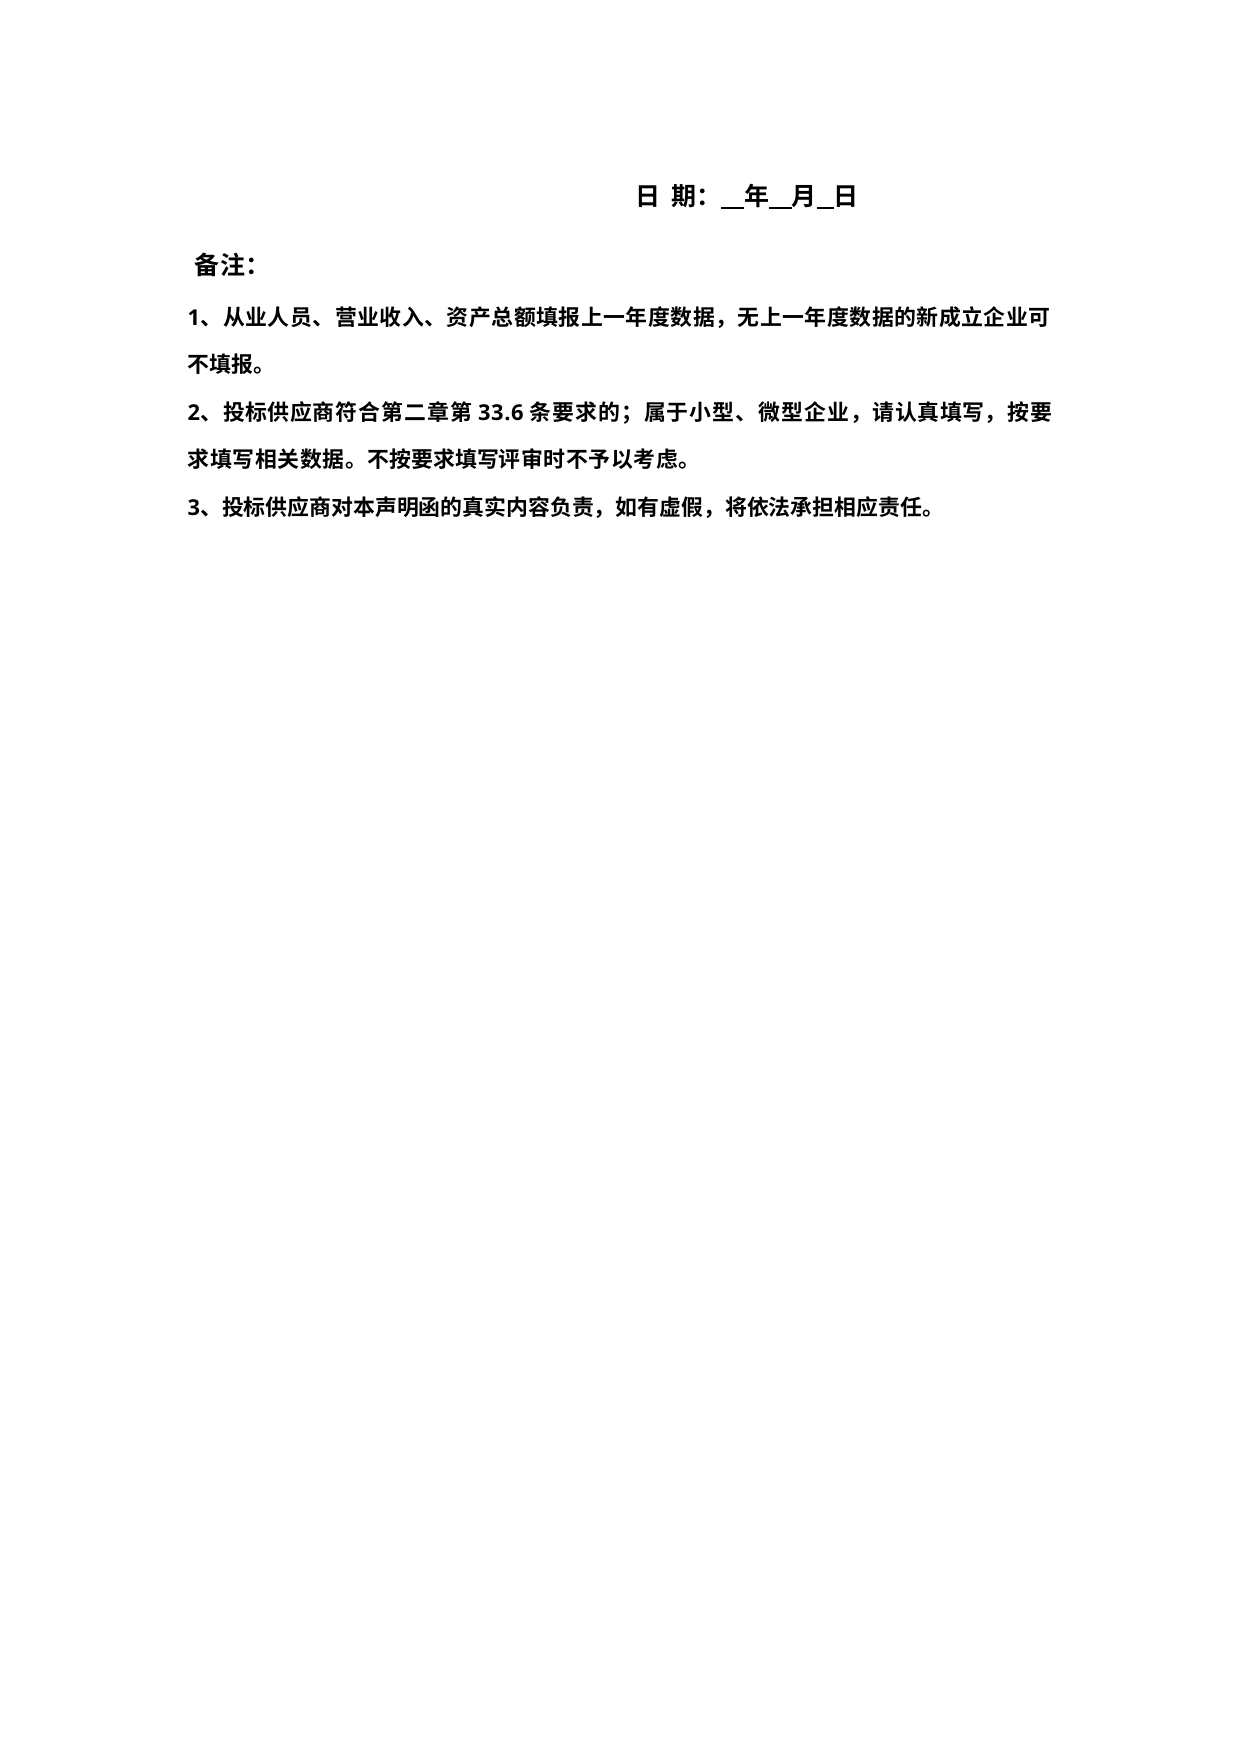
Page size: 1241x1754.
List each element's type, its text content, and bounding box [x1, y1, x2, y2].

text 2、投标供应商符合第二章第33.6条要求的；属于小型、微型企业，请认真填写，按要求填写相关数据。不按要求填写评审时不予以考虑。 [187, 394, 1053, 474]
text 1、从业人员、营业收入、资产总额填报上一年度数据，无上一年度数据的新成立企业可不填报。 [187, 299, 1053, 379]
text 日 期： 年 月 日 [187, 162, 1053, 227]
text 备注： [187, 245, 1053, 281]
text 3、投标供应商对本声明函的真实内容负责，如有虚假，将依法承担相应责任。 [187, 490, 1053, 522]
